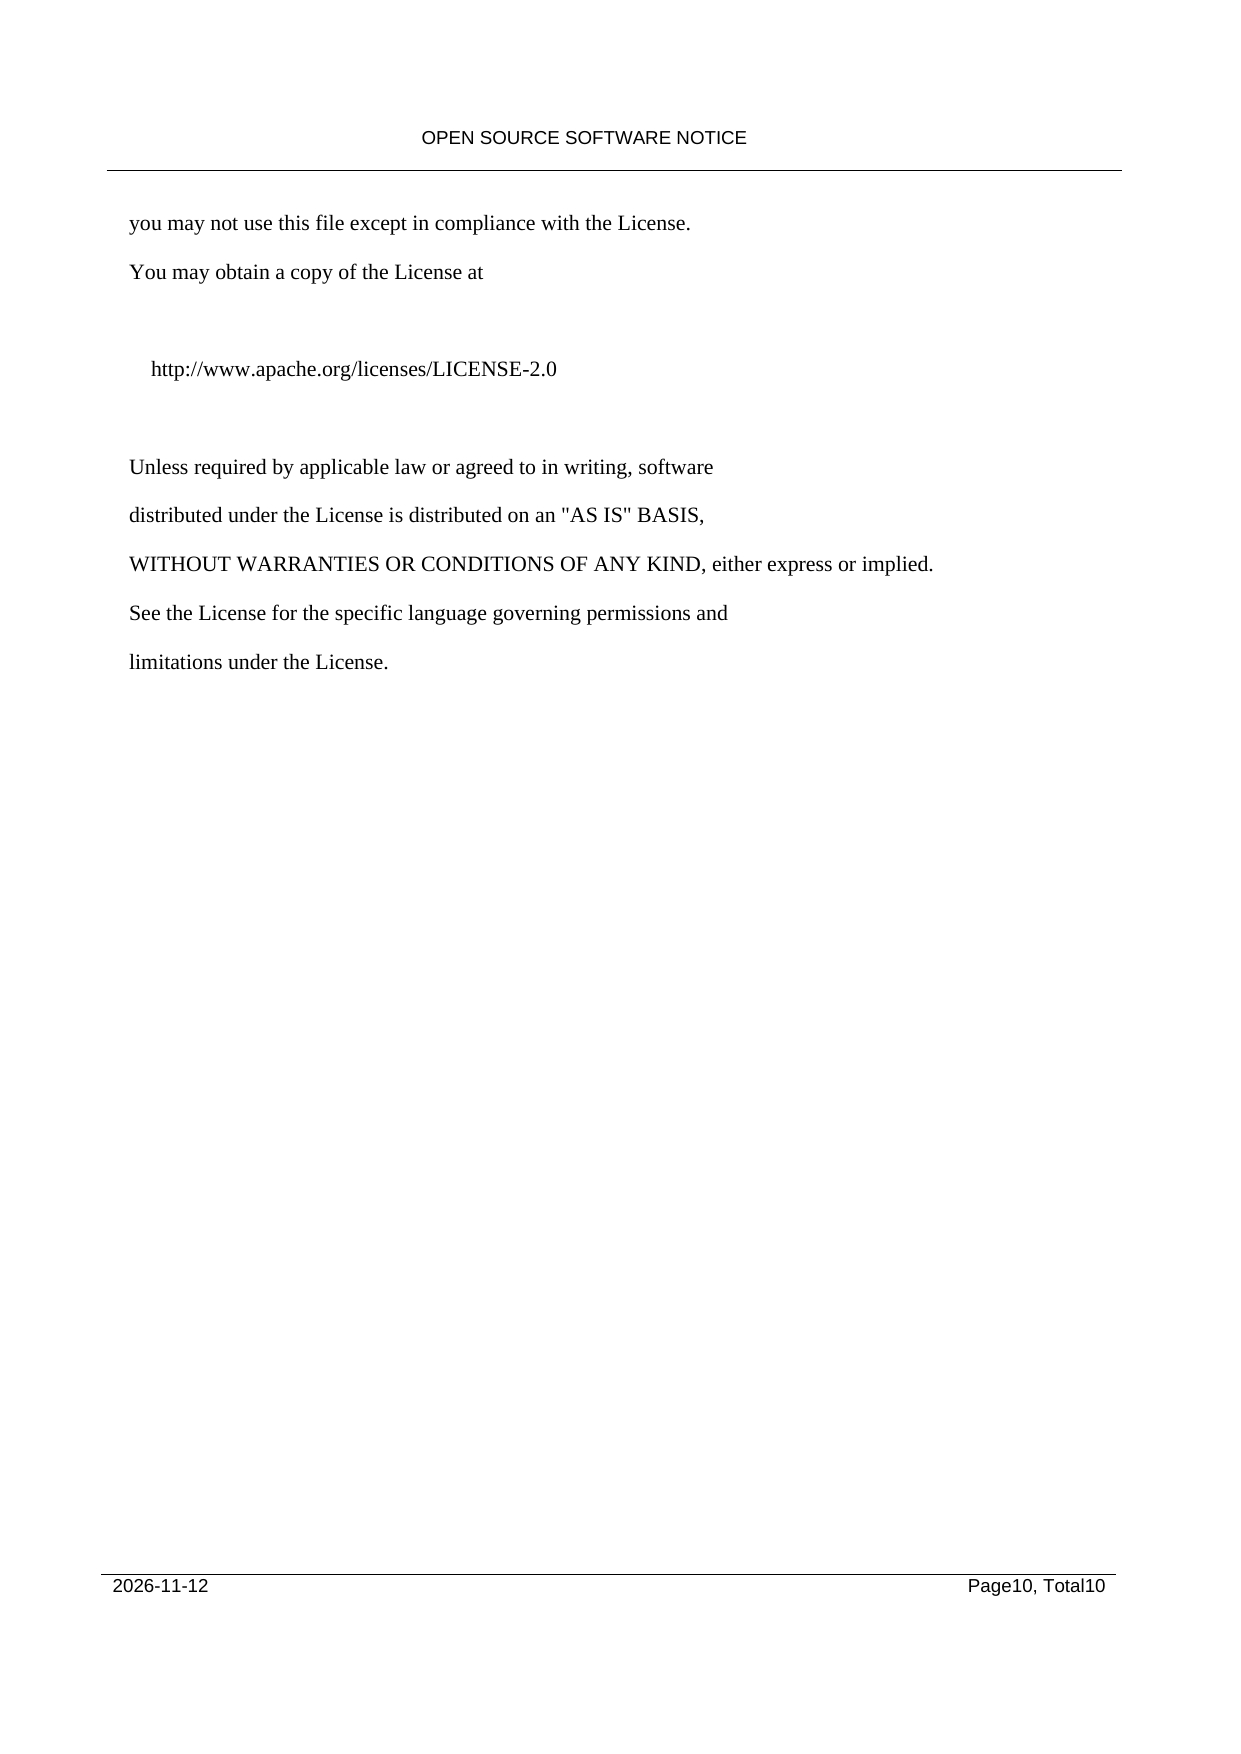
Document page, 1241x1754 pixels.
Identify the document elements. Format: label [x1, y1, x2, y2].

text [112, 206, 1128, 678]
